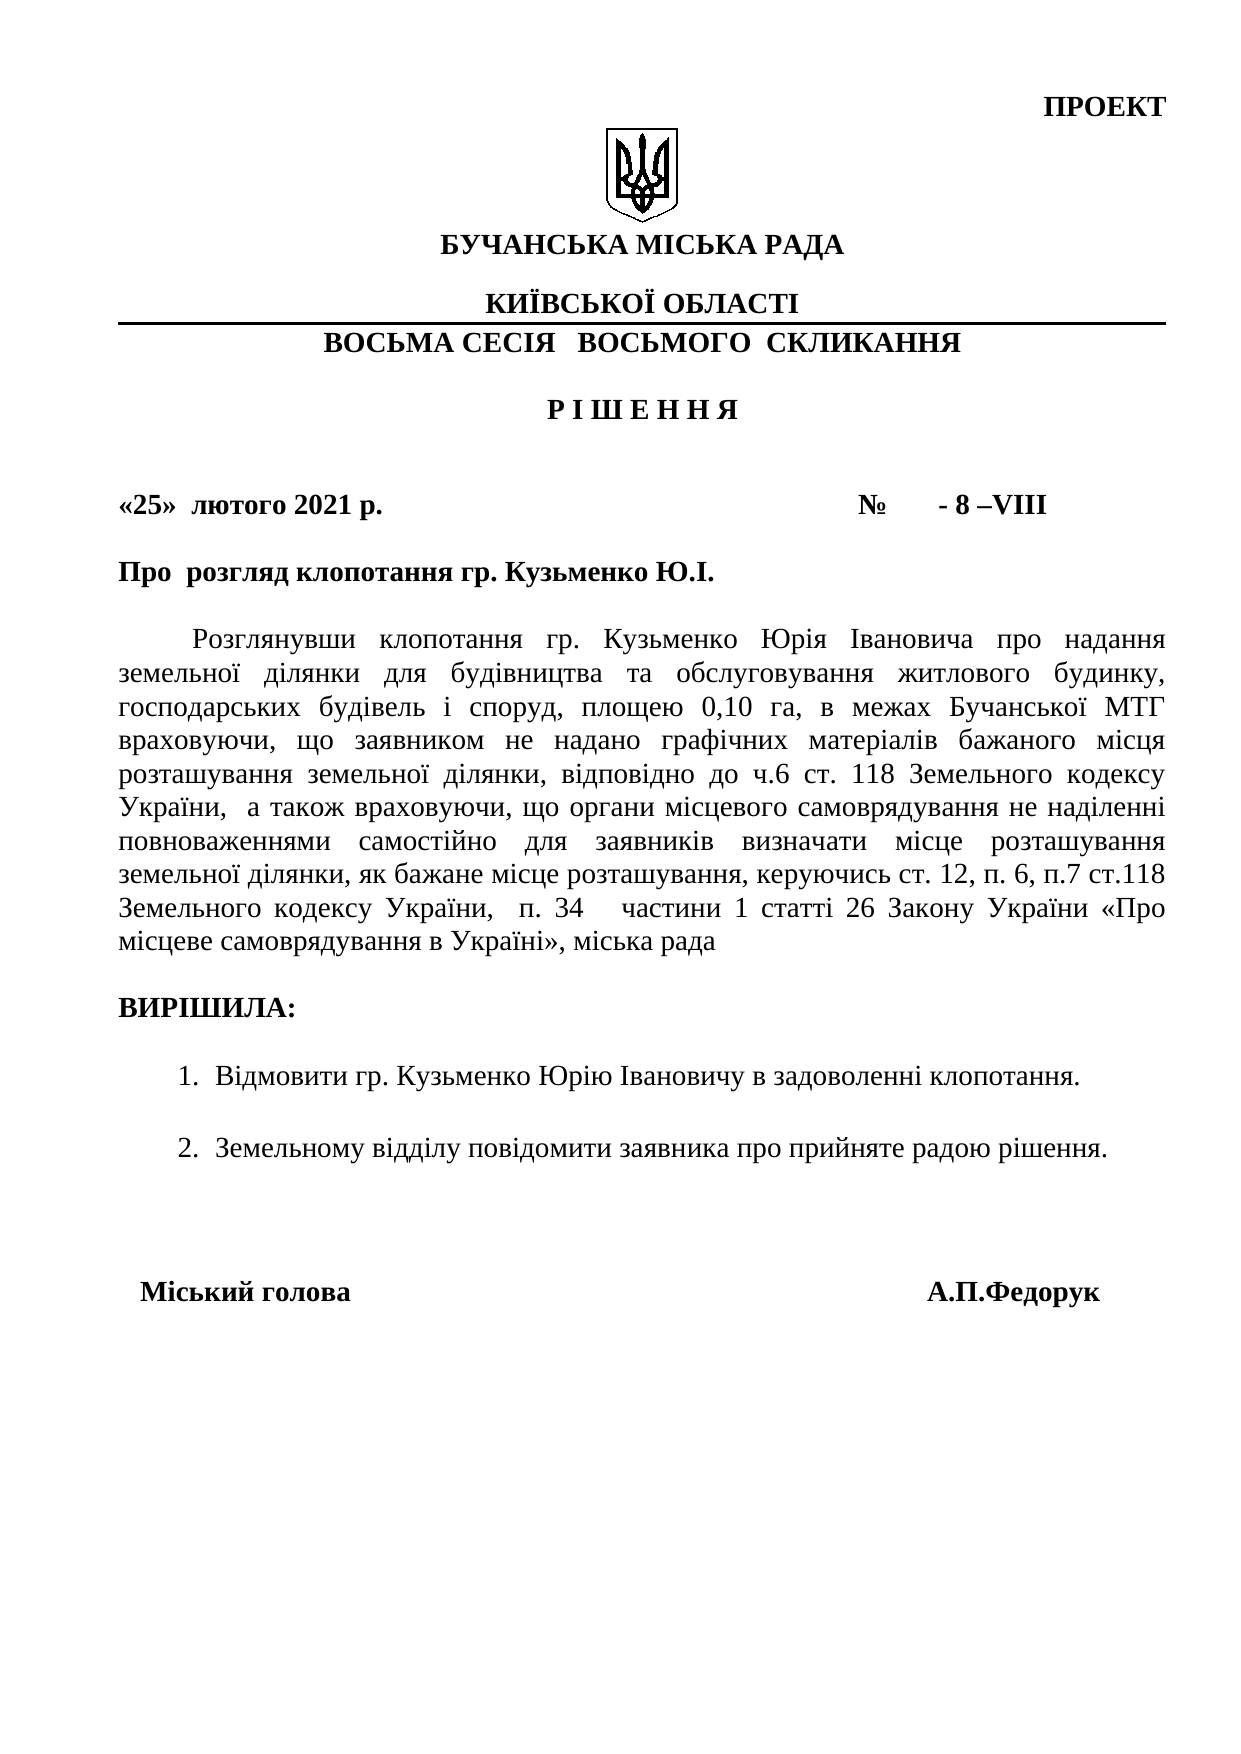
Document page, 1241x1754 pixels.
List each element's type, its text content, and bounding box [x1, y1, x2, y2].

list Земельному відділу повідомити заявника про прийняте радою рішення. [177, 1130, 1166, 1163]
text ВИРІШИЛА: [118, 991, 1166, 1024]
text Про розгляд клопотання гр. Кузьменко Ю.І. [118, 554, 1166, 588]
list Відмовити гр. Кузьменко Юрію Івановичу в задоволенні клопотання. [177, 1058, 1166, 1091]
text Розглянувши клопотання гр. Кузьменко Юрія Івановича про надання земельної ділянки для будівництва та обслуговування житлового будинку, господарських будівель і споруд, площею 0,10 га, в межах Бучанської МТГ враховуючи, що заявником не надано графічних матеріалів бажаного місця розташування земельної ділянки, відповідно до ч.6 ст. 118 Земельного кодексу України, а також враховуючи, що органи місцевого самоврядування не наділенні повноваженнями самостійно для заявників визначати місце розташування земельної ділянки, як бажане місце розташування, керуючись ст. 12, п. 6, п.7 ст.118 Земельного кодексу України, п. 34 частини 1 статті 26 Закону України «Про місцеве самоврядування в Україні», міська рада [118, 622, 1166, 957]
text ПРОЕКТ [118, 89, 1166, 122]
text «25» лютого 2021 р. № - 8 –VІІІ [118, 487, 1166, 521]
text БУЧАНСЬКА МІСЬКА РАДА [118, 227, 1166, 260]
text КИЇВСЬКОЇ ОБЛАСТІ [118, 286, 1166, 322]
text Р І Ш Е Н Н Я [118, 392, 1166, 426]
text ВОСЬМА СЕСІЯ ВОСЬМОГО СКЛИКАННЯ [118, 325, 1166, 358]
text Міський голова А.П.Федорук [118, 1274, 1166, 1308]
